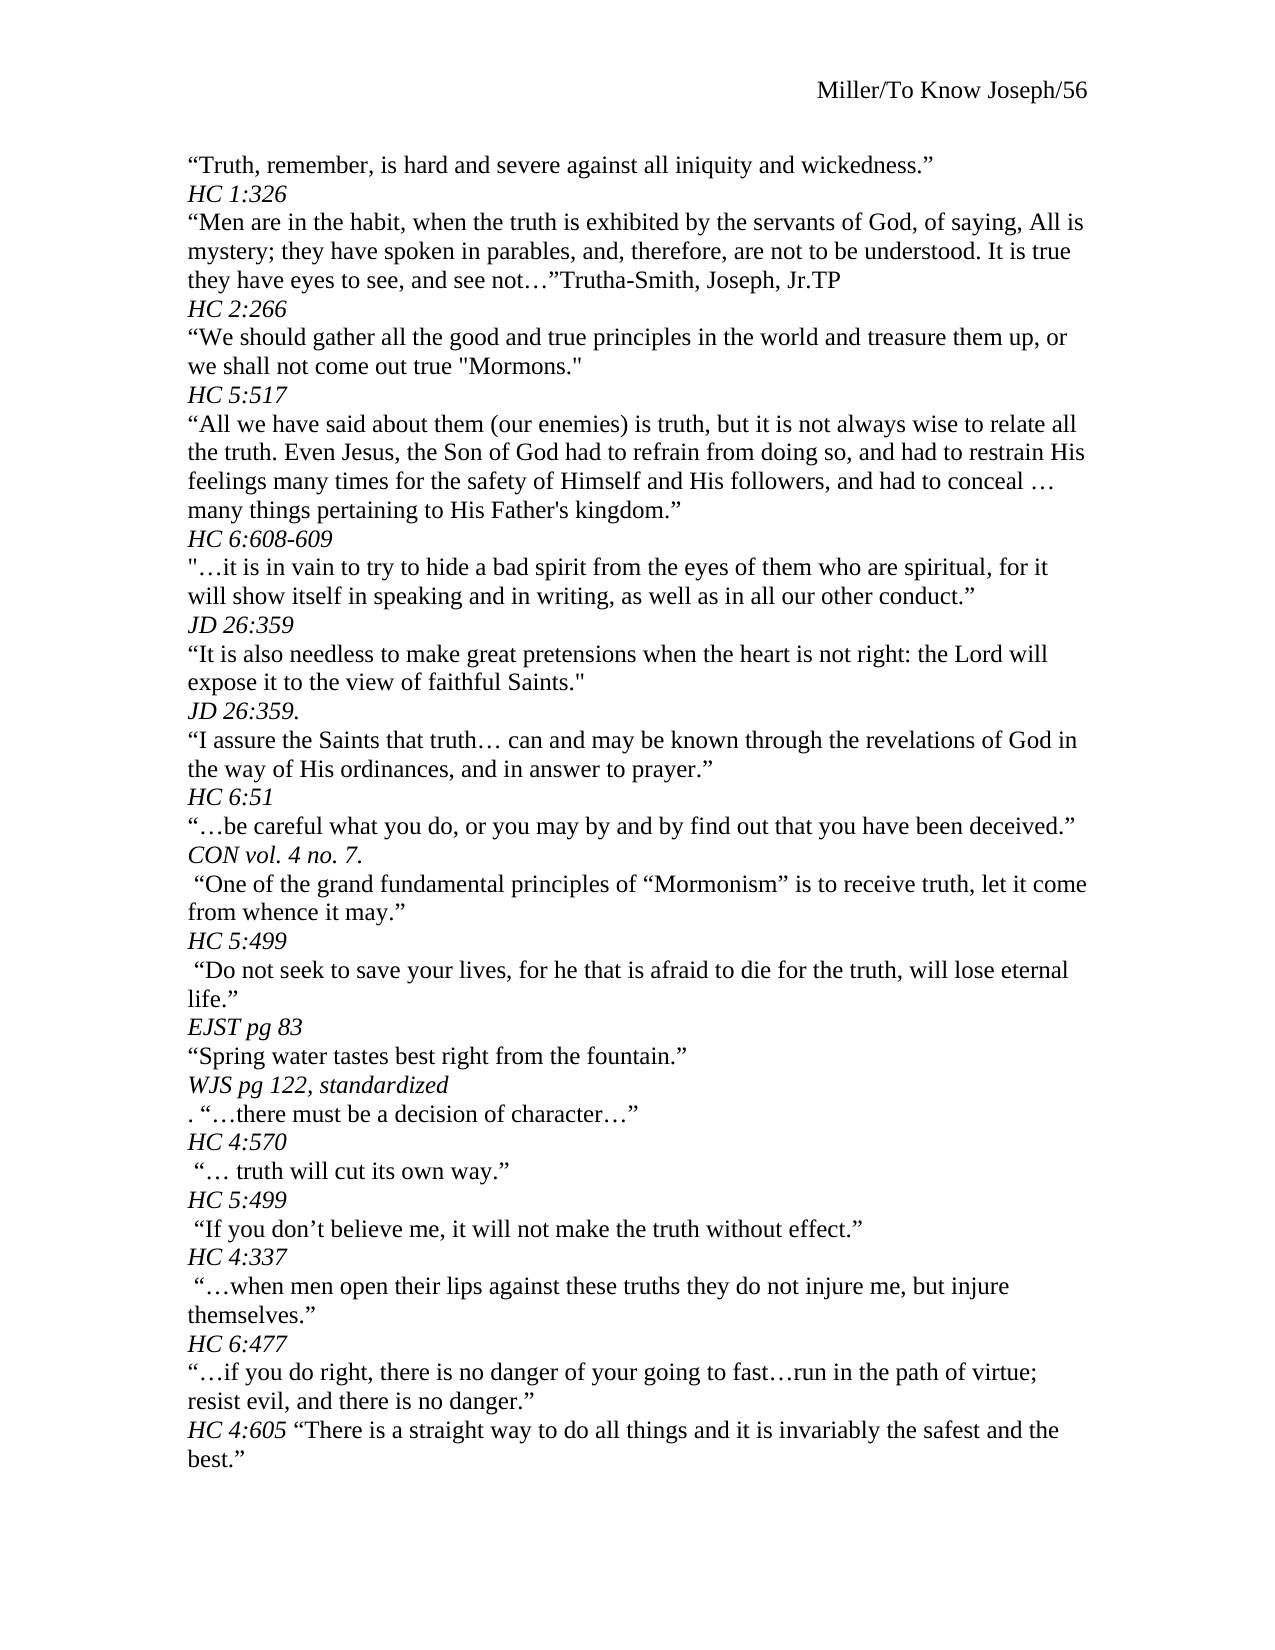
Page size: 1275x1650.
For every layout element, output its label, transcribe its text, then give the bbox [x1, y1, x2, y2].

text HC 4:570 [187, 1127, 1087, 1156]
text “All we have said about them (our enemies) is truth, but it is not always wise to relate all the truth. Even Jesus, the Son of God had to refrain from doing so, and had to restrain His feelings many times for the safety of Himself and His followers, and had to conceal … many things pertaining to His Father's kingdom.” [187, 409, 1087, 524]
text HC 2:266 [187, 294, 1087, 322]
text “…be careful what you do, or you may by and by find out that you have been deceived.” [187, 811, 1087, 840]
text “We should gather all the good and true principles in the world and treasure them up, or we shall not come out true "Mormons." [187, 322, 1087, 380]
text “One of the grand fundamental principles of “Mormonism” is to receive truth, let it come from whence it may.” [187, 869, 1087, 926]
text HC 5:499 [187, 1185, 1087, 1214]
text HC 5:499 [187, 926, 1087, 955]
text HC 6:51 [187, 782, 1087, 811]
text HC 4:605 “There is a straight way to do all things and it is invariably the safest and the best.” [187, 1415, 1087, 1472]
text “…if you do right, there is no danger of your going to fast…run in the path of virtue; resist evil, and there is no danger.” [187, 1357, 1087, 1415]
text JD 26:359 [187, 610, 1087, 639]
text "…it is in vain to try to hide a bad spirit from the eyes of them who are spiritual, for it will show itself in speaking and in writing, as well as in all our other conduct.” [187, 552, 1087, 610]
text HC 6:608-609 [187, 524, 1087, 552]
text “Men are in the habit, when the truth is exhibited by the servants of God, of saying, All is mystery; they have spoken in parables, and, therefore, are not to be understood. It is true they have eyes to see, and see not…”Trutha-Smith, Joseph, Jr.TP [187, 207, 1087, 294]
text HC 4:337 [187, 1242, 1087, 1271]
text HC 6:477 [187, 1329, 1087, 1357]
text “I assure the Saints that truth… can and may be known through the revelations of God in the way of His ordinances, and in answer to prayer.” [187, 725, 1087, 782]
text . “…there must be a decision of character…” [187, 1099, 1087, 1127]
text HC 1:326 [187, 179, 1087, 207]
text “It is also needless to make great pretensions when the heart is not right: the Lord will expose it to the view of faithful Saints." [187, 639, 1087, 696]
text “…when men open their lips against these truths they do not injure me, but injure themselves.” [187, 1271, 1087, 1329]
text JD 26:359. [187, 696, 1087, 725]
text “Spring water tastes best right from the fountain.” [187, 1041, 1087, 1070]
text “Do not seek to save your lives, for he that is afraid to die for the truth, will lose eternal life.” [187, 955, 1087, 1012]
text “Truth, remember, is hard and severe against all iniquity and wickedness.” [187, 150, 1087, 179]
text WJS pg 122, standardized [187, 1070, 1087, 1099]
text CON vol. 4 no. 7. [187, 840, 1087, 869]
text “… truth will cut its own way.” [187, 1156, 1087, 1185]
text “If you don’t believe me, it will not make the truth without effect.” [187, 1214, 1087, 1242]
text HC 5:517 [187, 380, 1087, 409]
text EJST pg 83 [187, 1012, 1087, 1041]
